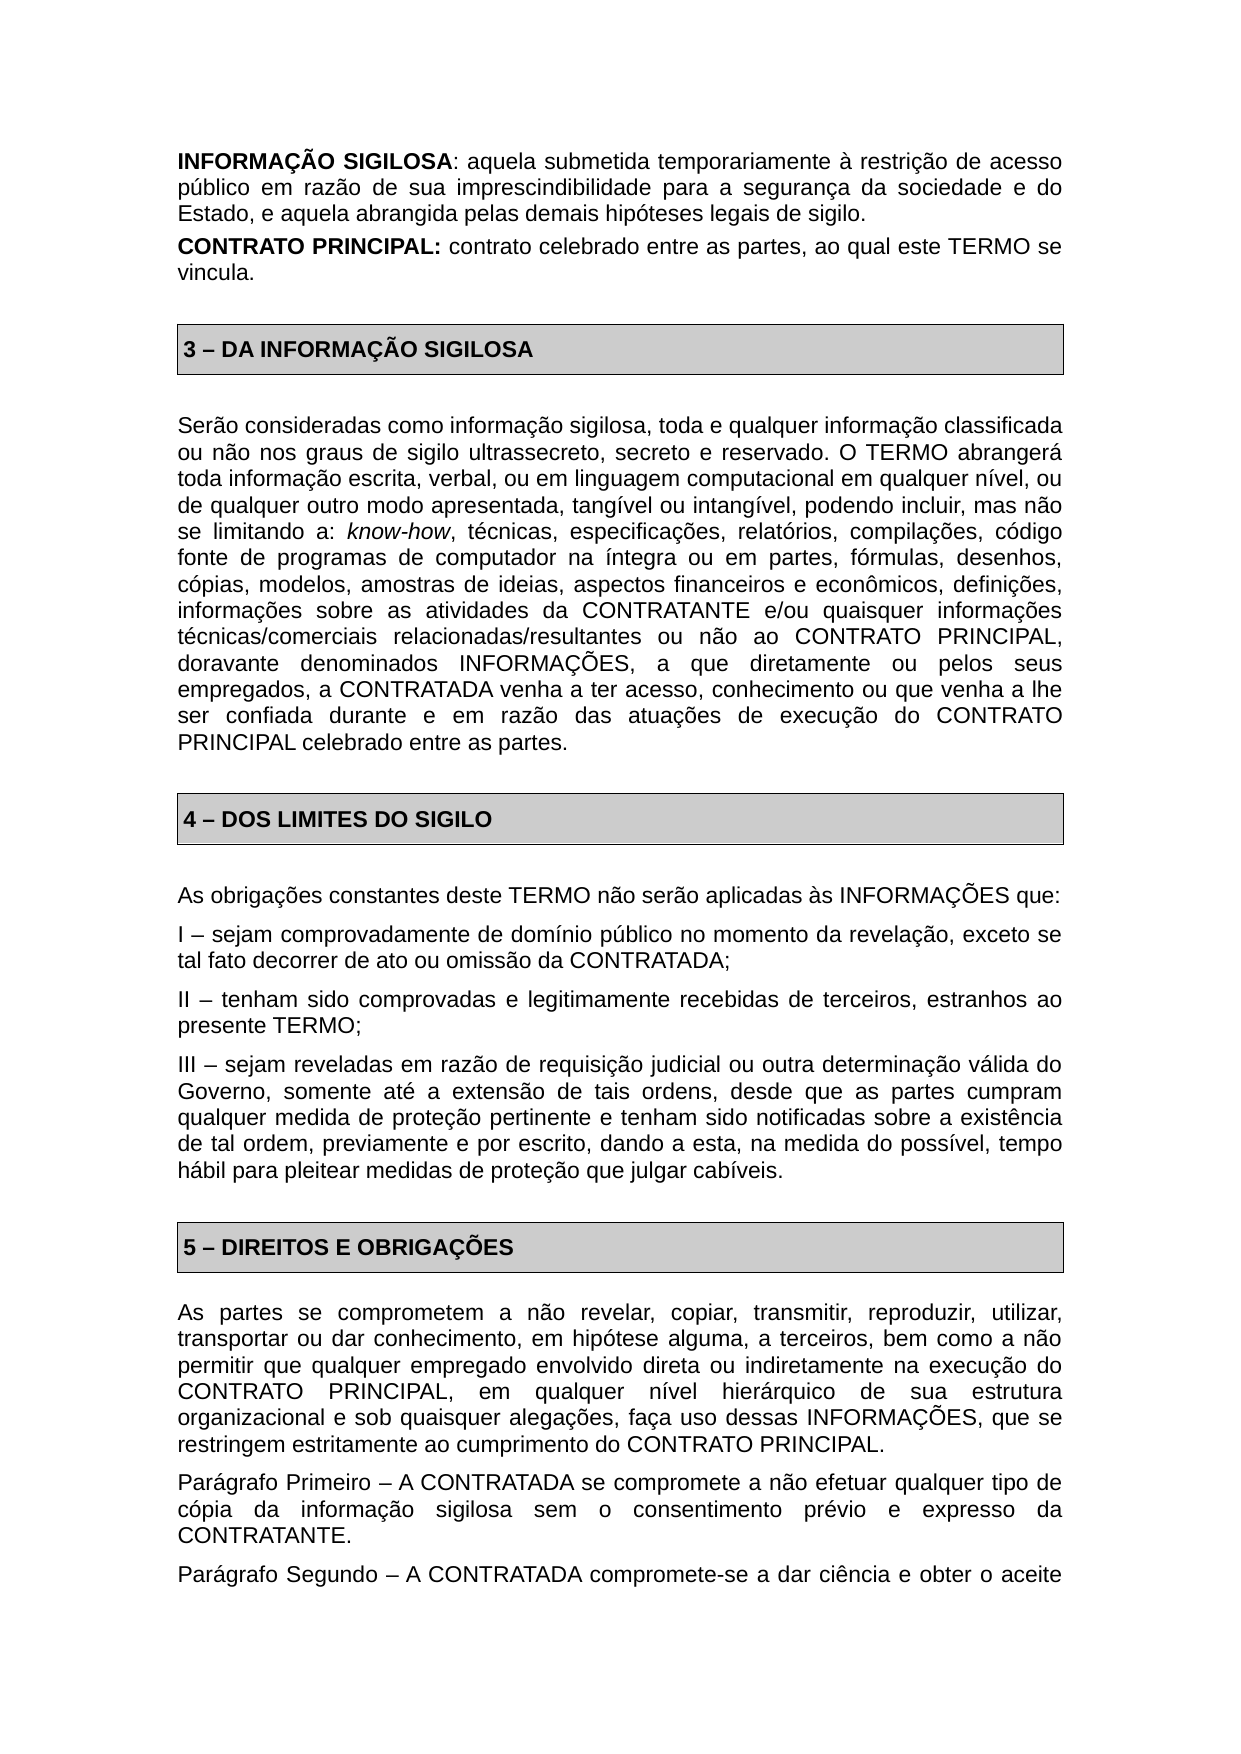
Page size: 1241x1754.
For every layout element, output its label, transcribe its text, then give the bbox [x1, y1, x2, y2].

table_header 4 – DOS LIMITES DO SIGILO [178, 794, 1063, 843]
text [177, 1561, 1063, 1587]
text Parágrafo Primeiro – A CONTRATADA se compromete a não efetuar qualquer tipo de cópia da informação sigilosa sem o consentimento prévio e expresso da CONTRATANTE. [177, 1469, 1063, 1548]
text II – tenham sido comprovadas e legitimamente recebidas de terceiros, estranhos ao presente TERMO; [177, 986, 1063, 1039]
table_header 3 – DA INFORMAÇÃO SIGILOSA [178, 325, 1063, 374]
table_header 5 – DIREITOS E OBRIGAÇÕES [178, 1223, 1063, 1272]
text I – sejam comprovadamente de domínio público no momento da revelação, exceto se tal fato decorrer de ato ou omissão da CONTRATADA; [177, 921, 1063, 974]
text Serão consideradas como informação sigilosa, toda e qualquer informação classificada ou não nos graus de sigilo ultrassecreto, secreto e reservado. O TERMO abrangerá toda informação escrita, verbal, ou em linguagem computacional em qualquer nível, ou de qualquer outro modo apresentada, tangível ou intangível, podendo incluir, mas não se limitando a: know-how, técnicas, especificações, relatórios, compilações, código fonte de programas de computador na íntegra ou em partes, fórmulas, desenhos, cópias, modelos, amostras de ideias, aspectos financeiros e econômicos, definições, informações sobre as atividades da CONTRATANTE e/ou quaisquer informações técnicas/comerciais relacionadas/resultantes ou não ao CONTRATO PRINCIPAL, doravante denominados INFORMAÇÕES, a que diretamente ou pelos seus empregados, a CONTRATADA venha a ter acesso, conhecimento ou que venha a lhe ser confiada durante e em razão das atuações de execução do CONTRATO PRINCIPAL celebrado entre as partes. [177, 412, 1063, 755]
text As partes se comprometem a não revelar, copiar, transmitir, reproduzir, utilizar, transportar ou dar conhecimento, em hipótese alguma, a terceiros, bem como a não permitir que qualquer empregado envolvido direta ou indiretamente na execução do CONTRATO PRINCIPAL, em qualquer nível hierárquico de sua estrutura organizacional e sob quaisquer alegações, faça uso dessas INFORMAÇÕES, que se restringem estritamente ao cumprimento do CONTRATO PRINCIPAL. [177, 1299, 1063, 1457]
text As obrigações constantes deste TERMO não serão aplicadas às INFORMAÇÕES que: [177, 882, 1063, 909]
text CONTRATO PRINCIPAL: contrato celebrado entre as partes, ao qual este TERMO se vincula. [177, 233, 1063, 285]
text INFORMAÇÃO SIGILOSA: aquela submetida temporariamente à restrição de acesso público em razão de sua imprescindibilidade para a segurança da sociedade e do Estado, e aquela abrangida pelas demais hipóteses legais de sigilo. [177, 148, 1063, 227]
text III – sejam reveladas em razão de requisição judicial ou outra determinação válida do Governo, somente até a extensão de tais ordens, desde que as partes cumpram qualquer medida de proteção pertinente e tenham sido notificadas sobre a existência de tal ordem, previamente e por escrito, dando a esta, na medida do possível, tempo hábil para pleitear medidas de proteção que julgar cabíveis. [177, 1051, 1063, 1183]
